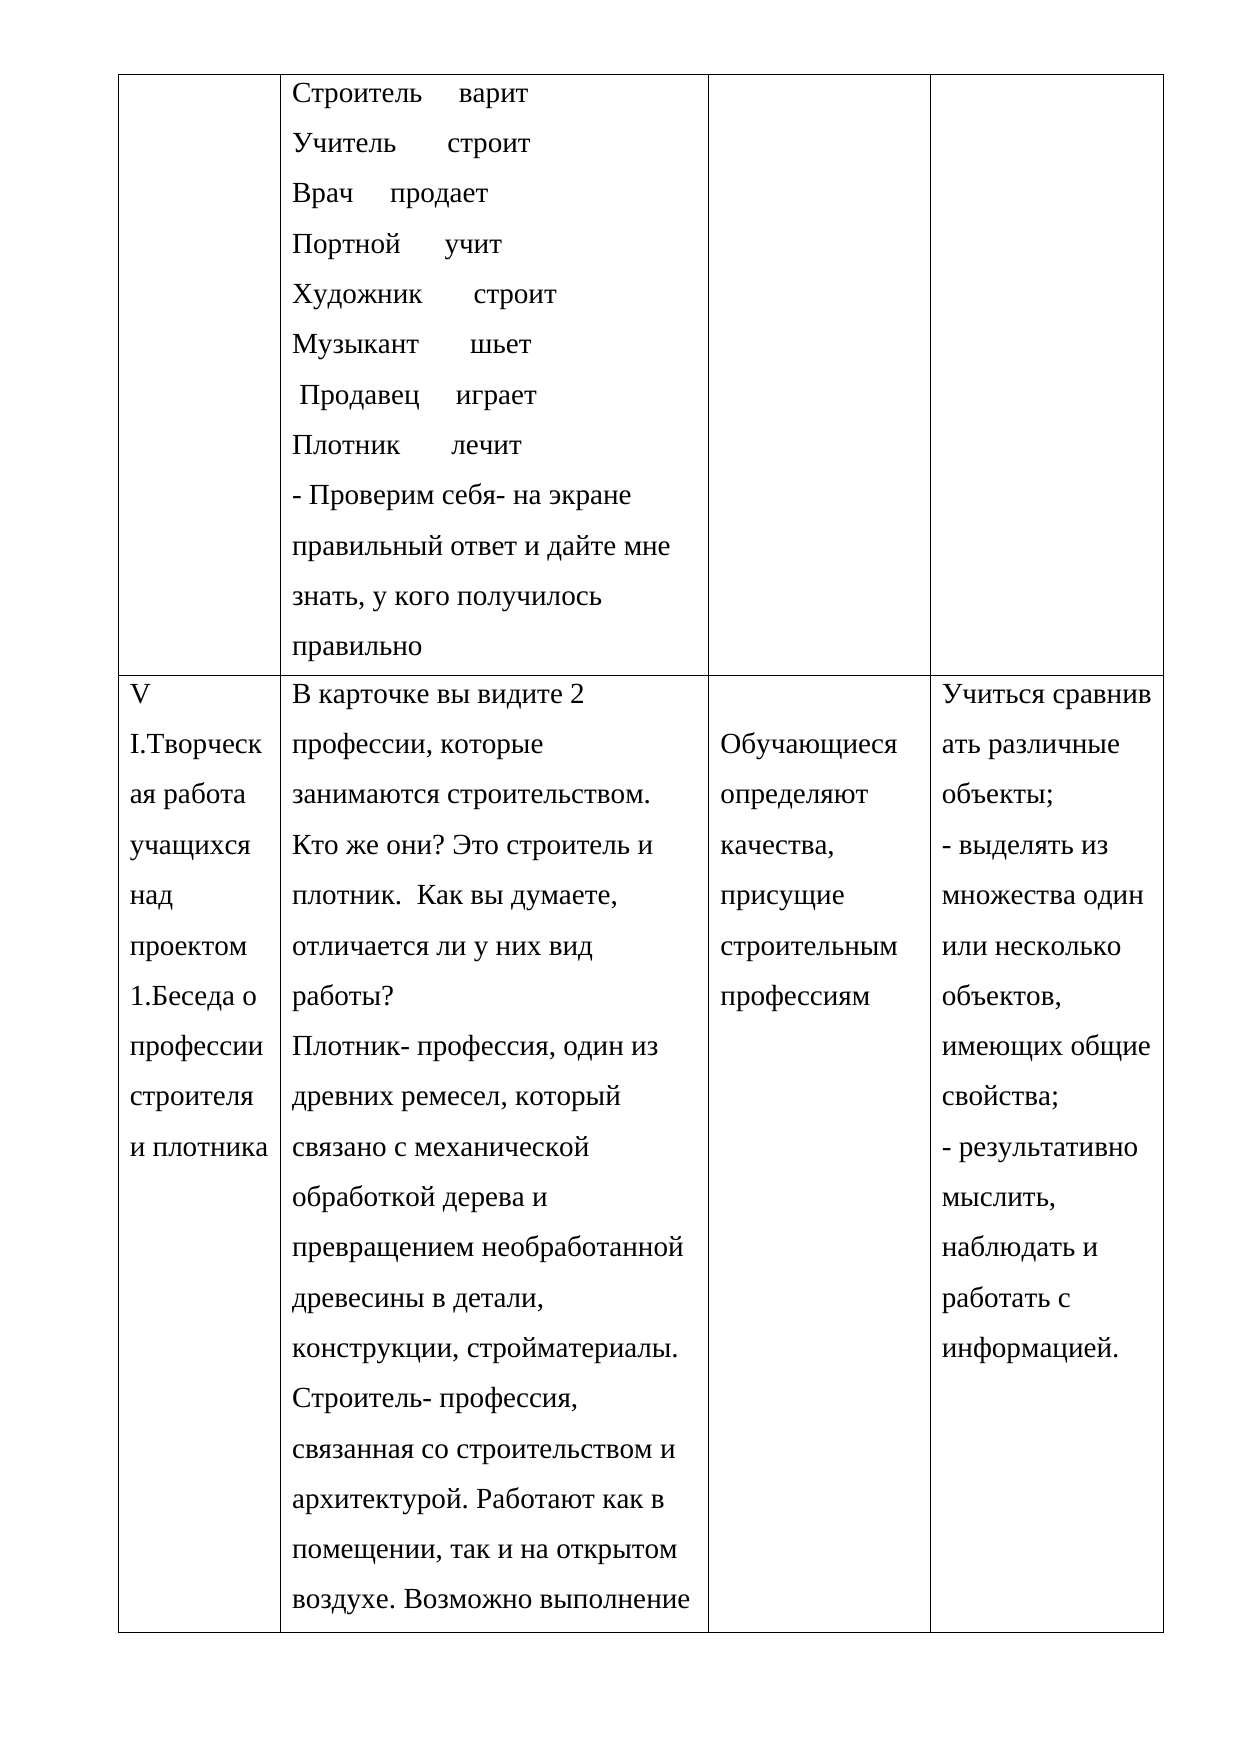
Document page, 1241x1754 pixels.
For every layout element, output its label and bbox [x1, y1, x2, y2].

table_cell [931, 676, 1163, 1632]
table_cell [281, 676, 708, 1632]
table_cell [709, 75, 930, 675]
table_cell [119, 75, 280, 675]
table_cell [931, 75, 1163, 675]
table_cell [709, 676, 930, 1632]
table_cell [119, 676, 280, 1632]
table_cell [281, 75, 708, 675]
